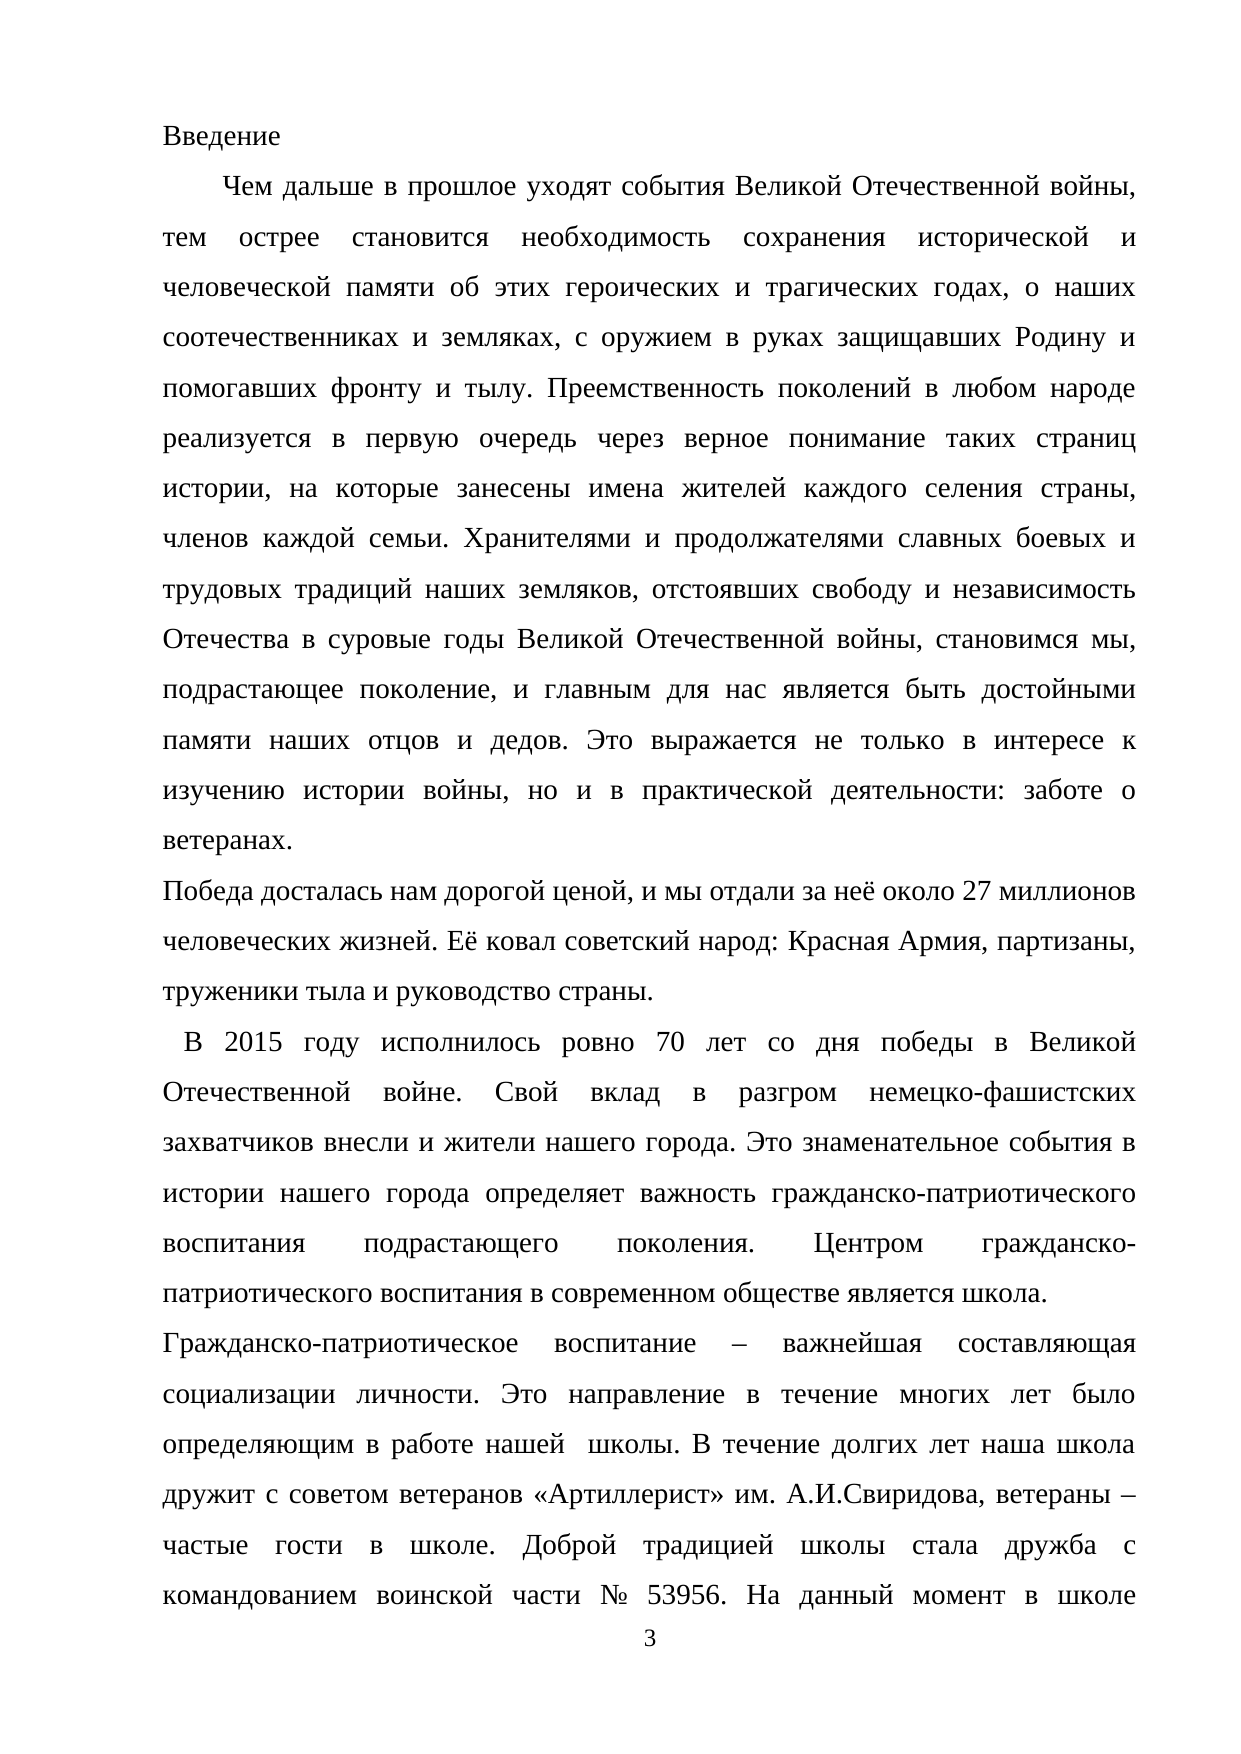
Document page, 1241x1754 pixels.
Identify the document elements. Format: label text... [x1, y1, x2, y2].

text Введение [162, 118, 1137, 152]
text В 2015 году исполнилось ровно 70 лет со дня победы в Великой Отечественной войне. Свой вклад в разгром немецко-фашистских захватчиков внесли и жители нашего города. Это знаменательное события в истории нашего города определяет важность гражданско-патриотического воспитания подрастающего поколения. Центром гражданско-патриотического воспитания в современном обществе является школа. [162, 1024, 1137, 1309]
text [162, 1326, 1137, 1611]
text Чем дальше в прошлое уходят события Великой Отечественной войны, тем острее становится необходимость сохранения исторической и человеческой памяти об этих героических и трагических годах, о наших соотечественниках и земляках, с оружием в руках защищавших Родину и помогавших фронту и тылу. Преемственность поколений в любом народе реализуется в первую очередь через верное понимание таких страниц истории, на которые занесены имена жителей каждого селения страны, членов каждой семьи. Хранителями и продолжателями славных боевых и трудовых традиций наших земляков, отстоявших свободу и независимость Отечества в суровые годы Великой Отечественной войны, становимся мы, подрастающее поколение, и главным для нас является быть достойными памяти наших отцов и дедов. Это выражается не только в интересе к изучению истории войны, но и в практической деятельности: заботе о ветеранах. [162, 168, 1137, 856]
text Победа досталась нам дорогой ценой, и мы отдали за неё около 27 миллионов человеческих жизней. Её ковал советский народ: Красная Армия, партизаны, труженики тыла и руководство страны. [162, 873, 1137, 1007]
